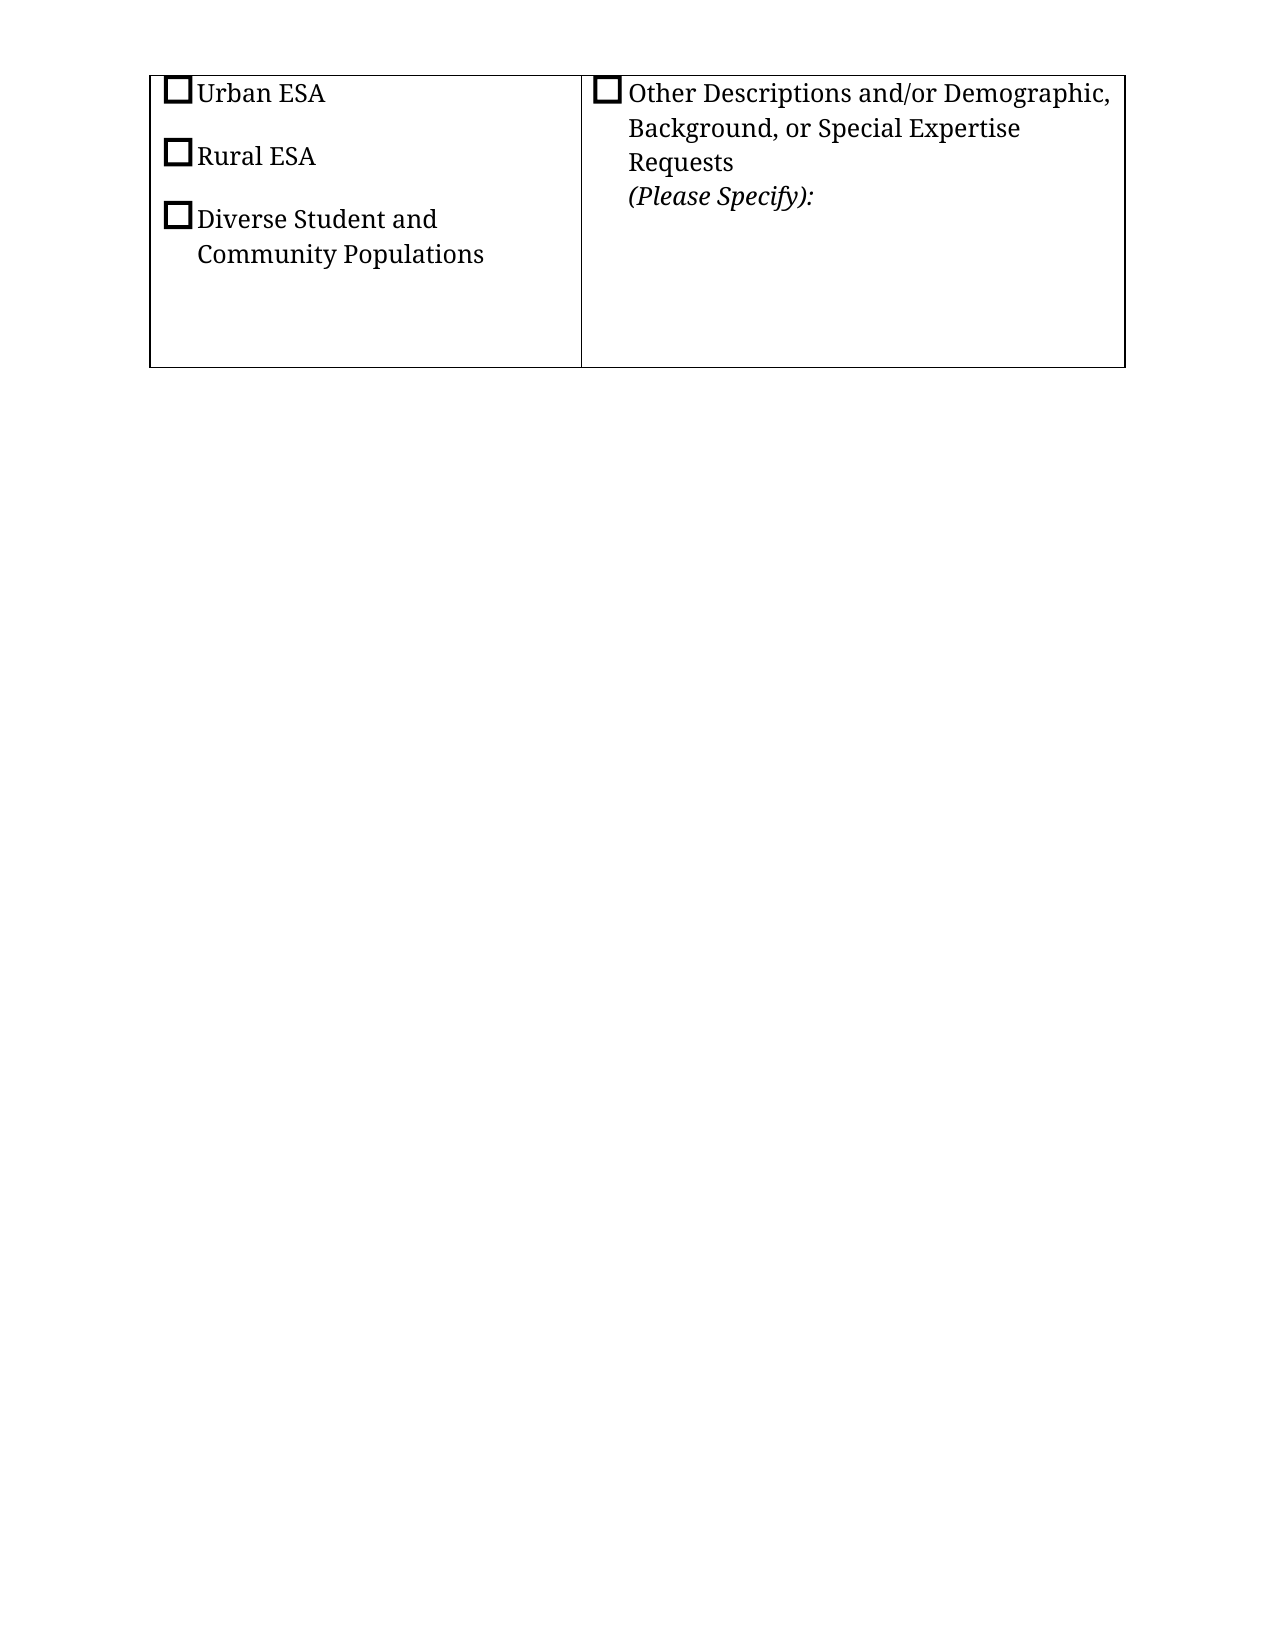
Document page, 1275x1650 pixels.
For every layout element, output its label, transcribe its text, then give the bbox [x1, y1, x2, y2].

table_header Urban ESA Rural ESA Diverse Student and Community Populations [151, 76, 581, 367]
table_header Other Descriptions and/or Demographic, Background, or Special Expertise Requests (Please Specify): [582, 76, 1124, 367]
